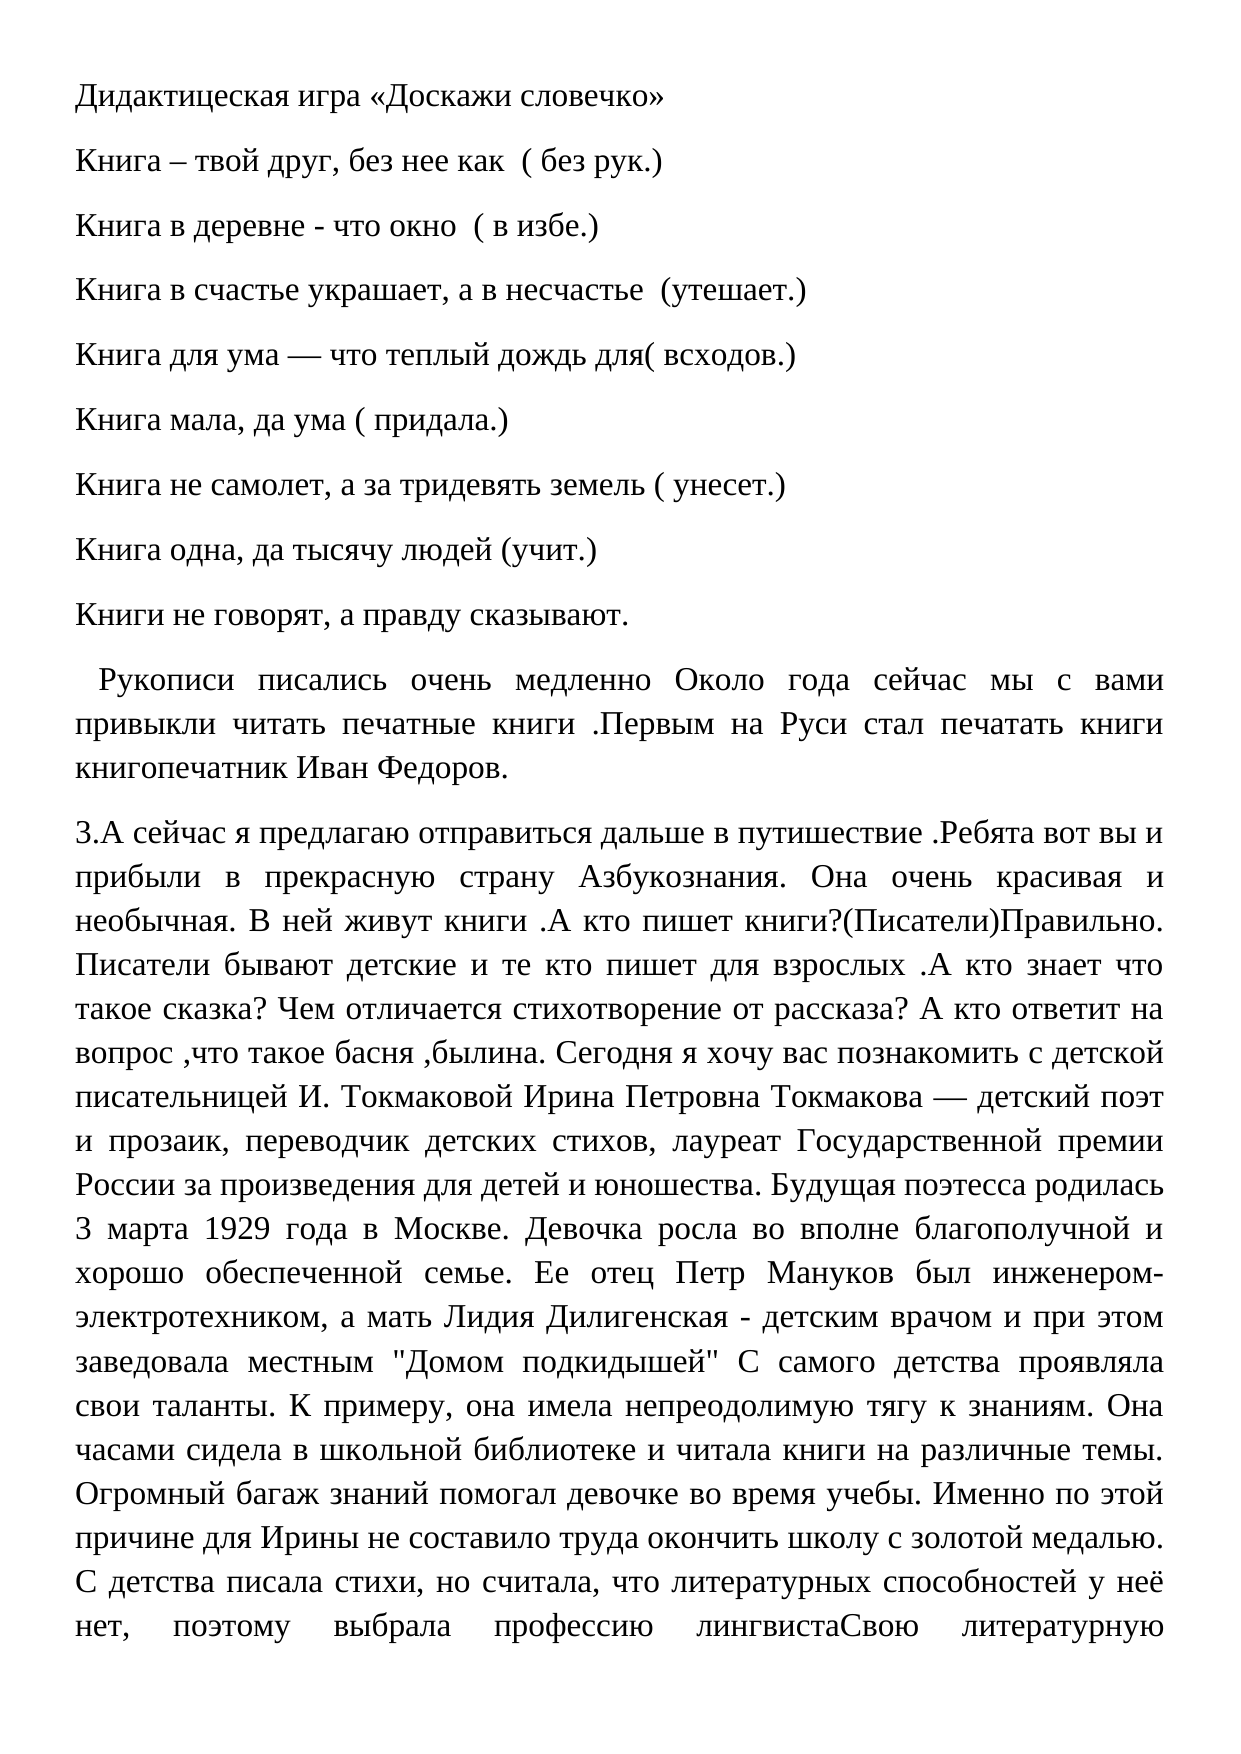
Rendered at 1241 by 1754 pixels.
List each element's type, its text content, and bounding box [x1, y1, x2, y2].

text Книга одна, да тысячу людей (учит.) [75, 529, 1165, 568]
text Книга мала, да ума ( придала.) [75, 399, 1165, 438]
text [75, 812, 1165, 1643]
text Книга в деревне - что окно ( в избе.) [75, 205, 1165, 243]
text Книги не говорят, а правду сказывают. [75, 594, 1165, 632]
text Книга в счастье украшает, а в несчастье (утешает.) [75, 270, 1165, 308]
text Книга не самолет, а за тридевять земель ( унесет.) [75, 464, 1165, 503]
text Дидактицеская игра «Доскажи словечко» [75, 75, 1165, 113]
text Рукописи писались очень медленно Около года сейчас мы с вами привыкли читать печатные книги .Первым на Руси стал печатать книги книгопечатник Иван Федоров. [75, 659, 1165, 786]
text Книга для ума — что теплый дождь для( всходов.) [75, 334, 1165, 373]
text Книга – твой друг, без нее как ( без рук.) [75, 140, 1165, 178]
